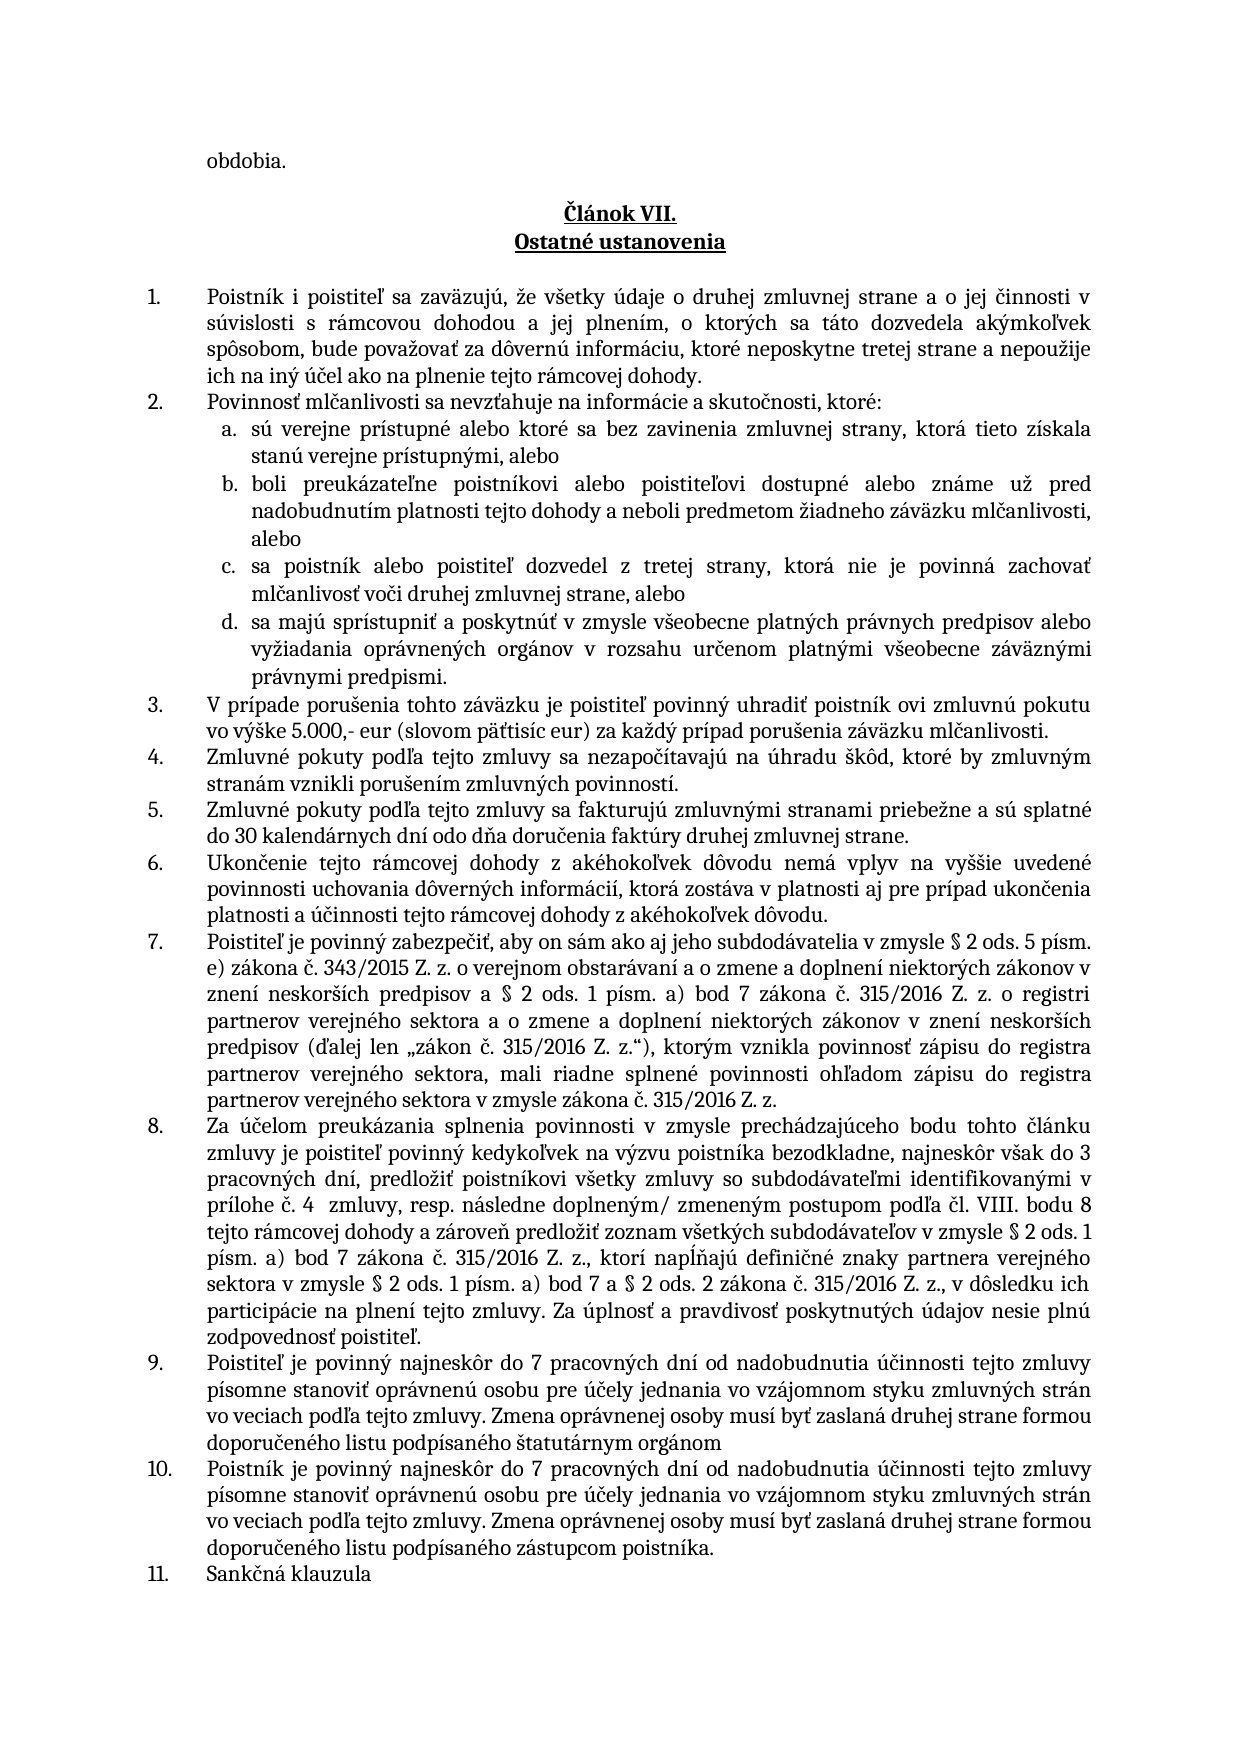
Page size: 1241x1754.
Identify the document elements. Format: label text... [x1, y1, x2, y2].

list Povinnosť mlčanlivosti sa nevzťahuje na informácie a skutočnosti, ktoré: [148, 389, 1093, 415]
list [148, 148, 1093, 174]
list sa majú sprístupniť a poskytnúť v zmysle všeobecne platných právnych predpisov alebo vyžiadania oprávnených orgánov v rozsahu určenom platnými všeobecne záväznými právnymi predpismi. [221, 608, 1093, 690]
list sa poistník alebo poistiteľ dozvedel z tretej strany, ktorá nie je povinná zachovať mlčanlivosť voči druhej zmluvnej strane, alebo [221, 553, 1093, 607]
text Ostatné ustanovenia [148, 229, 1093, 255]
list Poistník je povinný najneskôr do 7 pracovných dní od nadobudnutia účinnosti tejto zmluvy písomne stanoviť oprávnenú osobu pre účely jednania vo vzájomnom styku zmluvných strán vo veciach podľa tejto zmluvy. Zmena oprávnenej osoby musí byť zaslaná druhej strane formou doporučeného listu podpísaného zástupcom poistníka. [148, 1456, 1093, 1561]
list Zmluvné pokuty podľa tejto zmluvy sa fakturujú zmluvnými stranami priebežne a sú splatné do 30 kalendárnych dní odo dňa doručenia faktúry druhej zmluvnej strane. [148, 797, 1093, 849]
list V prípade porušenia tohto záväzku je poistiteľ povinný uhradiť poistník ovi zmluvnú pokutu vo výške 5.000,- eur (slovom päťtisíc eur) za každý prípad porušenia záväzku mlčanlivosti. [148, 691, 1093, 744]
list sú verejne prístupné alebo ktoré sa bez zavinenia zmluvnej strany, ktorá tieto získala stanú verejne prístupnými, alebo [221, 415, 1093, 469]
list Poistiteľ je povinný zabezpečiť, aby on sám ako aj jeho subdodávatelia v zmysle § 2 ods. 5 písm. e) zákona č. 343/2015 Z. z. o verejnom obstarávaní a o zmene a doplnení niektorých zákonov v znení neskorších predpisov a § 2 ods. 1 písm. a) bod 7 zákona č. 315/2016 Z. z. o registri partnerov verejného sektora a o zmene a doplnení niektorých zákonov v znení neskorších predpisov (ďalej len „zákon č. 315/2016 Z. z.“), ktorým vznikla povinnosť zápisu do registra partnerov verejného sektora, mali riadne splnené povinnosti ohľadom zápisu do registra partnerov verejného sektora v zmysle zákona č. 315/2016 Z. z. [148, 928, 1093, 1113]
list Zmluvné pokuty podľa tejto zmluvy sa nezapočítavajú na úhradu škôd, ktoré by zmluvným stranám vznikli porušením zmluvných povinností. [148, 744, 1093, 797]
list Sankčná klauzula [148, 1561, 1093, 1587]
text Článok VII. [148, 200, 1093, 227]
list Za účelom preukázania splnenia povinnosti v zmysle prechádzajúceho bodu tohto článku zmluvy je poistiteľ povinný kedykoľvek na výzvu poistníka bezodkladne, najneskôr však do 3 pracovných dní, predložiť poistníkovi všetky zmluvy so subdodávateľmi identifikovanými v prílohe č. 4 zmluvy, resp. následne doplneným/ zmeneným postupom podľa čl. VIII. bodu 8 tejto rámcovej dohody a zároveň predložiť zoznam všetkých subdodávateľov v zmysle § 2 ods. 1 písm. a) bod 7 zákona č. 315/2016 Z. z., ktorí napĺňajú definičné znaky partnera verejného sektora v zmysle § 2 ods. 1 písm. a) bod 7 a § 2 ods. 2 zákona č. 315/2016 Z. z., v dôsledku ich participácie na plnení tejto zmluvy. Za úplnosť a pravdivosť poskytnutých údajov nesie plnú zodpovednosť poistiteľ. [148, 1113, 1093, 1350]
list Ukončenie tejto rámcovej dohody z akéhokoľvek dôvodu nemá vplyv na vyššie uvedené povinnosti uchovania dôverných informácií, ktorá zostáva v platnosti aj pre prípad ukončenia platnosti a účinnosti tejto rámcovej dohody z akéhokoľvek dôvodu. [148, 849, 1093, 928]
list Poistník i poistiteľ sa zaväzujú, že všetky údaje o druhej zmluvnej strane a o jej činnosti v súvislosti s rámcovou dohodou a jej plnením, o ktorých sa táto dozvedela akýmkoľvek spôsobom, bude považovať za dôvernú informáciu, ktoré neposkytne tretej strane a nepoužije ich na iný účel ako na plnenie tejto rámcovej dohody. [148, 283, 1093, 389]
list boli preukázateľne poistníkovi alebo poistiteľovi dostupné alebo známe už pred nadobudnutím platnosti tejto dohody a neboli predmetom žiadneho záväzku mlčanlivosti, alebo [221, 471, 1093, 552]
list Poistiteľ je povinný najneskôr do 7 pracovných dní od nadobudnutia účinnosti tejto zmluvy písomne stanoviť oprávnenú osobu pre účely jednania vo vzájomnom styku zmluvných strán vo veciach podľa tejto zmluvy. Zmena oprávnenej osoby musí byť zaslaná druhej strane formou doporučeného listu podpísaného štatutárnym orgánom [148, 1350, 1093, 1456]
